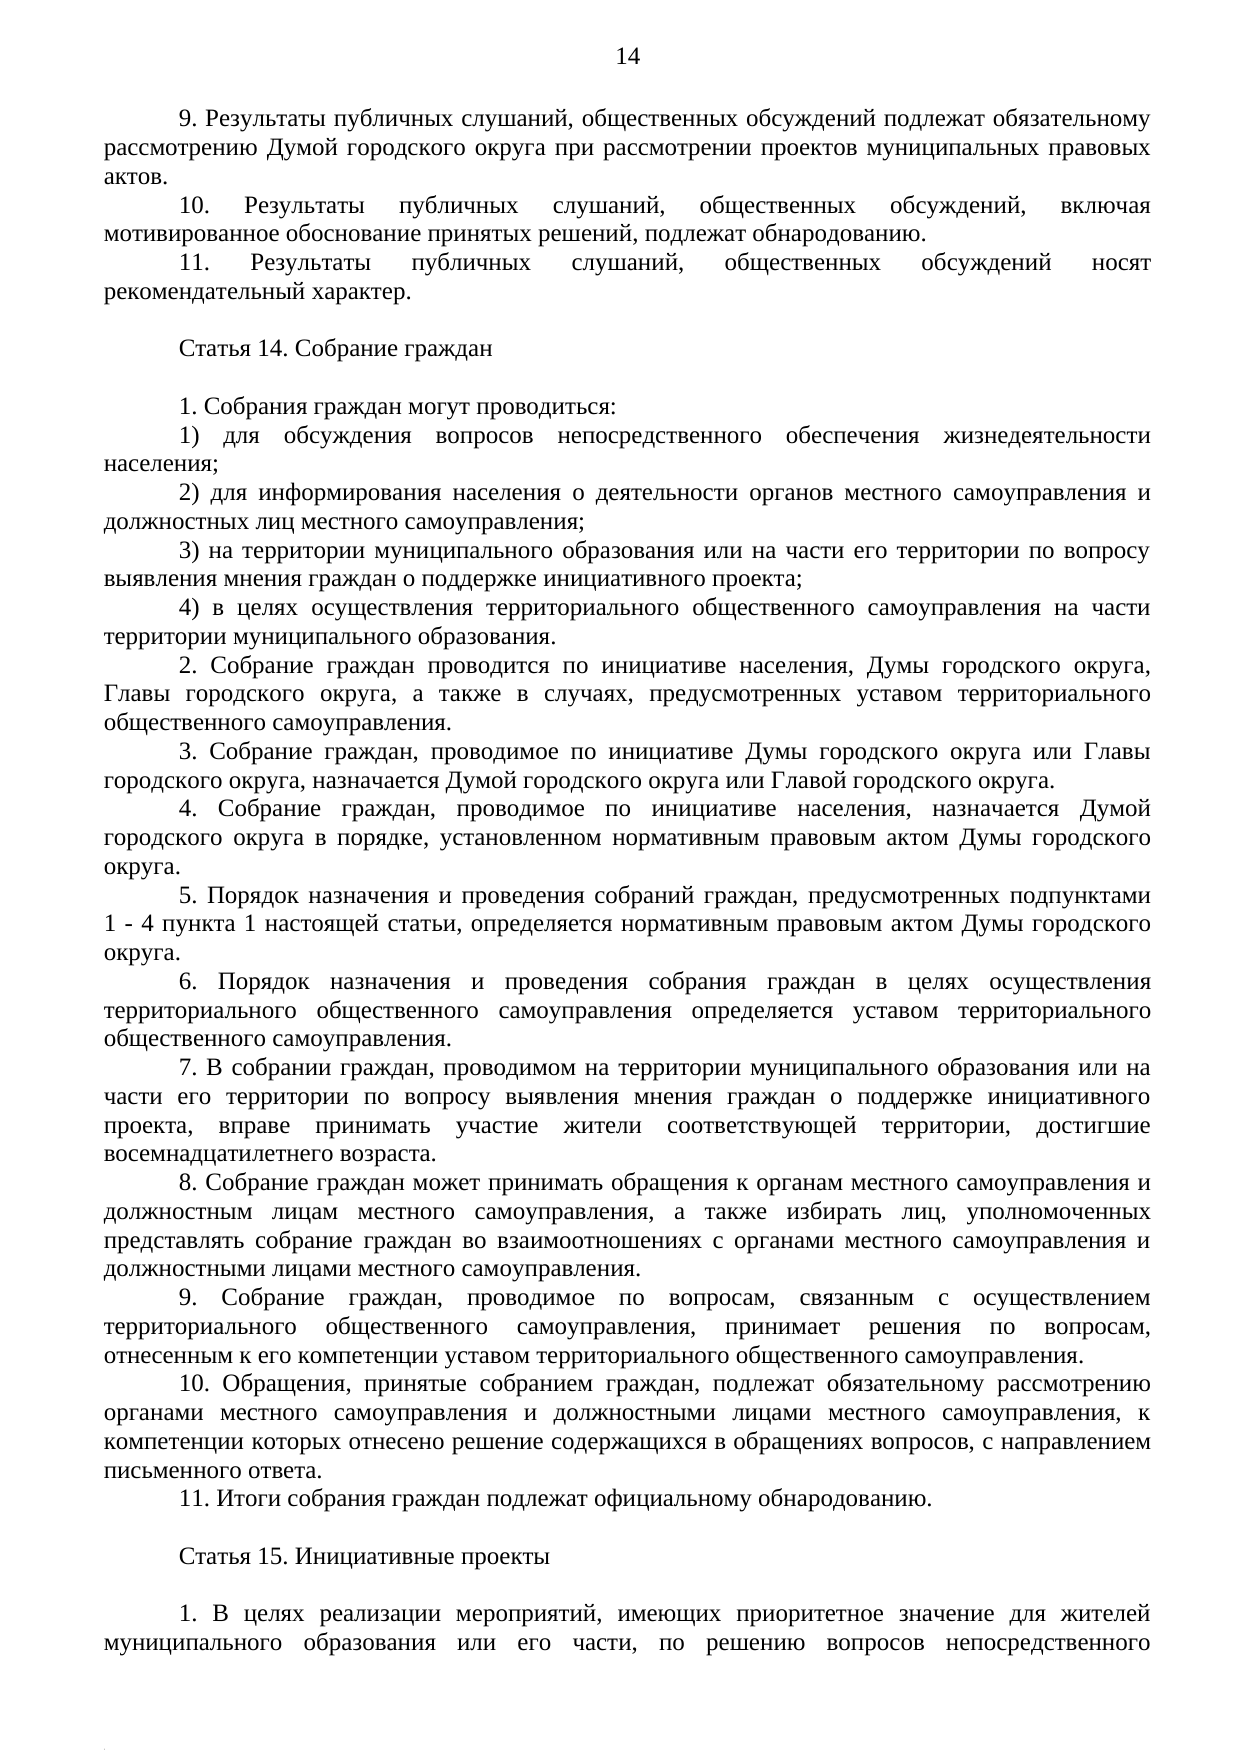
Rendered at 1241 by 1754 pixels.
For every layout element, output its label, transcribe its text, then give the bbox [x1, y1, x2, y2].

text Статья 14. Собрание граждан [103, 333, 1152, 362]
text 2) для информирования населения о деятельности органов местного самоуправления и должностных лиц местного самоуправления; [103, 477, 1152, 535]
text 4. Собрание граждан, проводимое по инициативе населения, назначается Думой городского округа в порядке, установленном нормативным правовым актом Думы городского округа. [103, 793, 1152, 880]
text Статья 15. Инициативные проекты [103, 1541, 1152, 1570]
text 3. Собрание граждан, проводимое по инициативе Думы городского округа или Главы городского округа, назначается Думой городского округа или Главой городского округа. [103, 736, 1152, 793]
text 2. Собрание граждан проводится по инициативе населения, Думы городского округа, Главы городского округа, а также в случаях, предусмотренных уставом территориального общественного самоуправления. [103, 650, 1152, 736]
text 3) на территории муниципального образования или на части его территории по вопросу выявления мнения граждан о поддержке инициативного проекта; [103, 535, 1152, 592]
text 4) в целях осуществления территориального общественного самоуправления на части территории муниципального образования. [103, 592, 1152, 650]
text 9. Результаты публичных слушаний, общественных обсуждений подлежат обязательному рассмотрению Думой городского округа при рассмотрении проектов муниципальных правовых актов. [103, 103, 1152, 190]
text 8. Собрание граждан может принимать обращения к органам местного самоуправления и должностным лицам местного самоуправления, а также избирать лиц, уполномоченных представлять собрание граждан во взаимоотношениях с органами местного самоуправления и должностными лицами местного самоуправления. [103, 1167, 1152, 1282]
text 1) для обсуждения вопросов непосредственного обеспечения жизнедеятельности населения; [103, 420, 1152, 477]
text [103, 1598, 1152, 1656]
text 1. Собрания граждан могут проводиться: [103, 391, 1152, 420]
text 11. Итоги собрания граждан подлежат официальному обнародованию. [103, 1483, 1152, 1512]
text 11. Результаты публичных слушаний, общественных обсуждений носят рекомендательный характер. [103, 247, 1152, 305]
text 10. Обращения, принятые собранием граждан, подлежат обязательному рассмотрению органами местного самоуправления и должностными лицами местного самоуправления, к компетенции которых отнесено решение содержащихся в обращениях вопросов, с направлением письменного ответа. [103, 1368, 1152, 1483]
text 9. Собрание граждан, проводимое по вопросам, связанным с осуществлением территориального общественного самоуправления, принимает решения по вопросам, отнесенным к его компетенции уставом территориального общественного самоуправления. [103, 1282, 1152, 1368]
text 6. Порядок назначения и проведения собрания граждан в целях осуществления территориального общественного самоуправления определяется уставом территориального общественного самоуправления. [103, 966, 1152, 1052]
text 7. В собрании граждан, проводимом на территории муниципального образования или на части его территории по вопросу выявления мнения граждан о поддержке инициативного проекта, вправе принимать участие жители соответствующей территории, достигшие восемнадцатилетнего возраста. [103, 1052, 1152, 1167]
text 5. Порядок назначения и проведения собраний граждан, предусмотренных подпунктами 1 - 4 пункта 1 настоящей статьи, определяется нормативным правовым актом Думы городского округа. [103, 880, 1152, 966]
text 10. Результаты публичных слушаний, общественных обсуждений, включая мотивированное обоснование принятых решений, подлежат обнародованию. [103, 190, 1152, 247]
